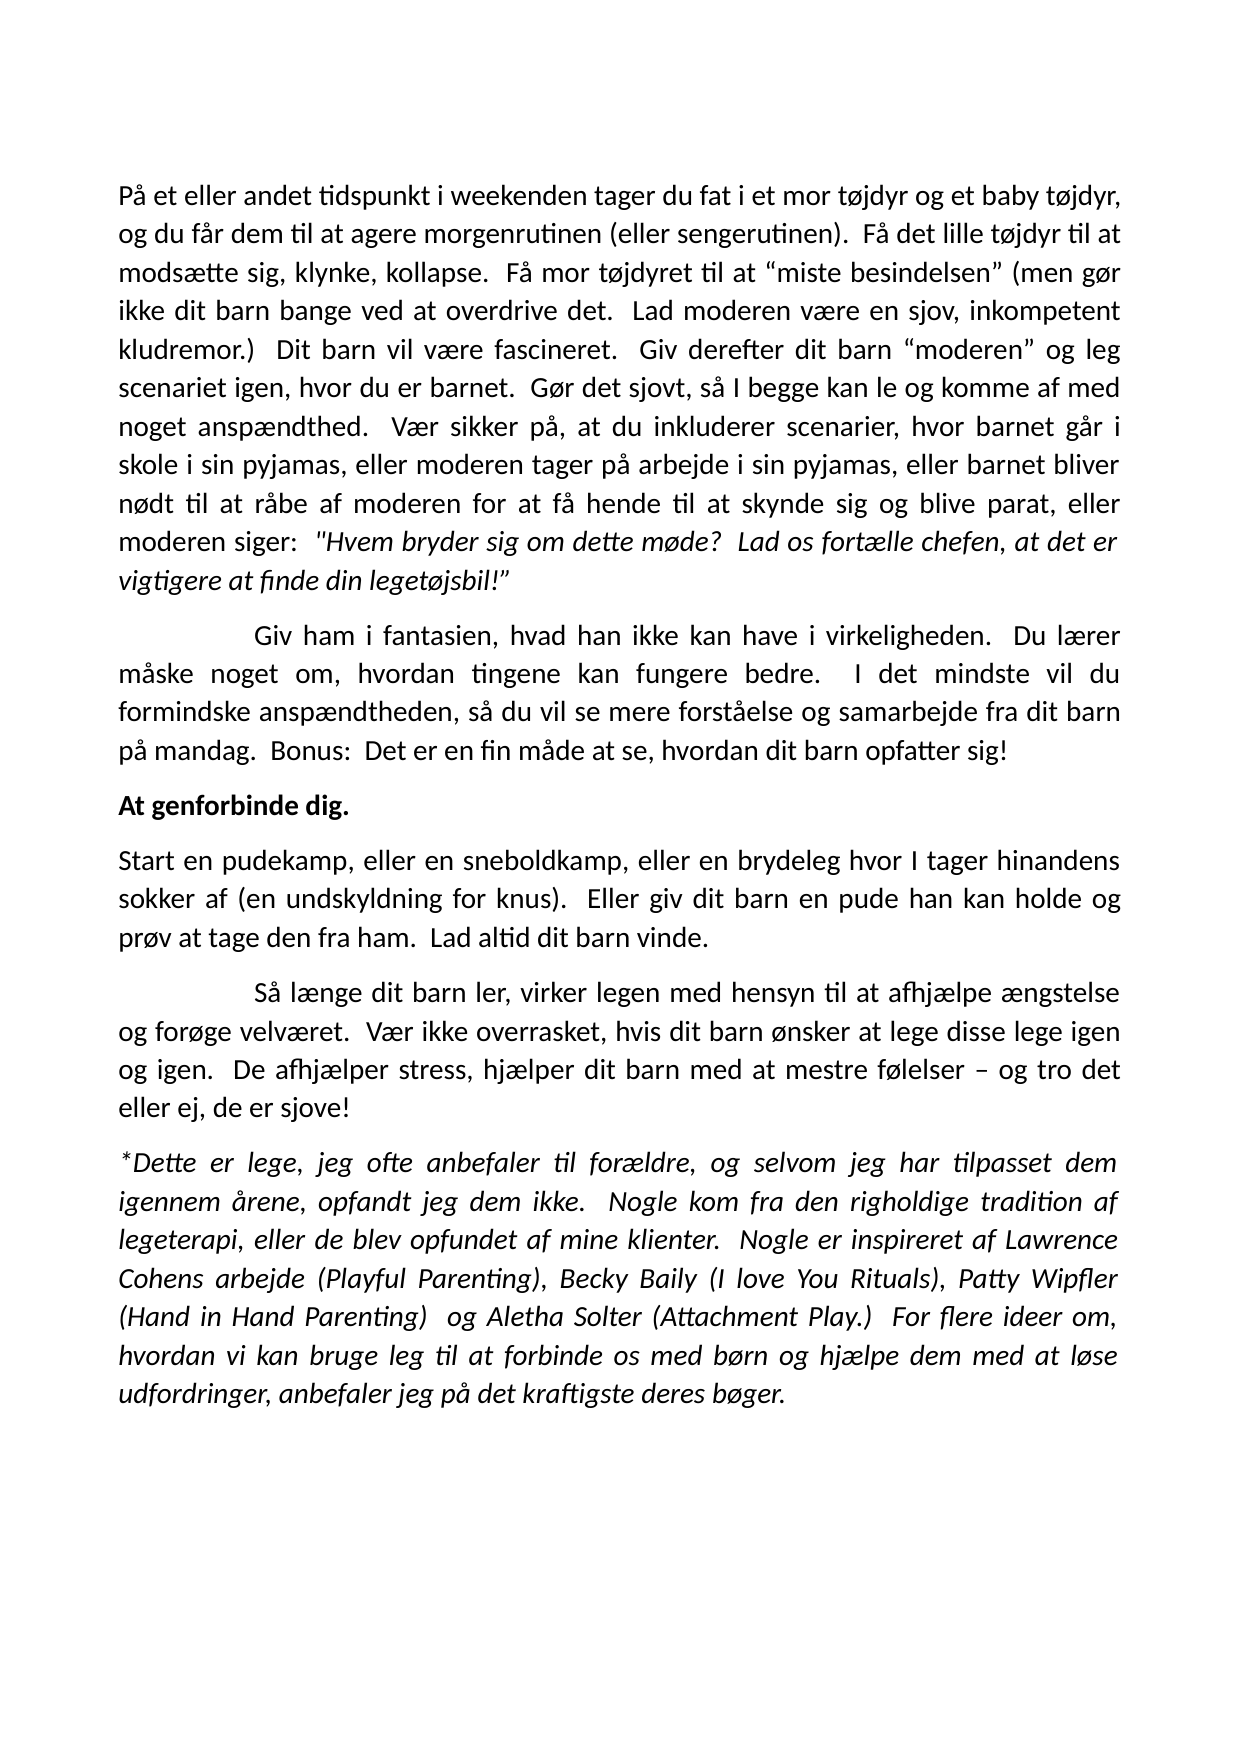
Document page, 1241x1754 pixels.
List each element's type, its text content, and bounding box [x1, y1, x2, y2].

text At genforbinde dig. [118, 787, 1122, 823]
text Giv ham i fantasien, hvad han ikke kan have i virkeligheden. Du lærer måske noget om, hvordan tingene kan fungere bedre. I det mindste vil du formindske anspændtheden, så du vil se mere forståelse og samarbejde fra dit barn på mandag. Bonus: Det er en fin måde at se, hvordan dit barn opfatter sig! [118, 617, 1122, 768]
text *Dette er lege, jeg ofte anbefaler til forældre, og selvom jeg har tilpasset dem igennem årene, opfandt jeg dem ikke. Nogle kom fra den righoldige tradition af legeterapi, eller de blev opfundet af mine klienter. Nogle er inspireret af Lawrence Cohens arbejde (Playful Parenting), Becky Baily (I love You Rituals), Patty Wipfler (Hand in Hand Parenting) og Aletha Solter (Attachment Play.) For flere ideer om, hvordan vi kan bruge leg til at forbinde os med børn og hjælpe dem med at løse udfordringer, anbefaler jeg på det kraftigste deres bøger. [118, 1144, 1122, 1411]
text På et eller andet tidspunkt i weekenden tager du fat i et mor tøjdyr og et baby tøjdyr, og du får dem til at agere morgenrutinen (eller sengerutinen). Få det lille tøjdyr til at modsætte sig, klynke, kollapse. Få mor tøjdyret til at “miste besindelsen” (men gør ikke dit barn bange ved at overdrive det. Lad moderen være en sjov, inkompetent kludremor.) Dit barn vil være fascineret. Giv derefter dit barn “moderen” og leg scenariet igen, hvor du er barnet. Gør det sjovt, så I begge kan le og komme af med noget anspændthed. Vær sikker på, at du inkluderer scenarier, hvor barnet går i skole i sin pyjamas, eller moderen tager på arbejde i sin pyjamas, eller barnet bliver nødt til at råbe af moderen for at få hende til at skynde sig og blive parat, eller moderen siger: "Hvem bryder sig om dette møde? Lad os fortælle chefen, at det er vigtigere at finde din legetøjsbil!” [118, 177, 1122, 597]
text Så længe dit barn ler, virker legen med hensyn til at afhjælpe ængstelse og forøge velværet. Vær ikke overrasket, hvis dit barn ønsker at lege disse lege igen og igen. De afhjælper stress, hjælper dit barn med at mestre følelser – og tro det eller ej, de er sjove! [118, 974, 1122, 1125]
text Start en pudekamp, eller en sneboldkamp, eller en brydeleg hvor I tager hinandens sokker af (en undskyldning for knus). Eller giv dit barn en pude han kan holde og prøv at tage den fra ham. Lad altid dit barn vinde. [118, 842, 1122, 955]
